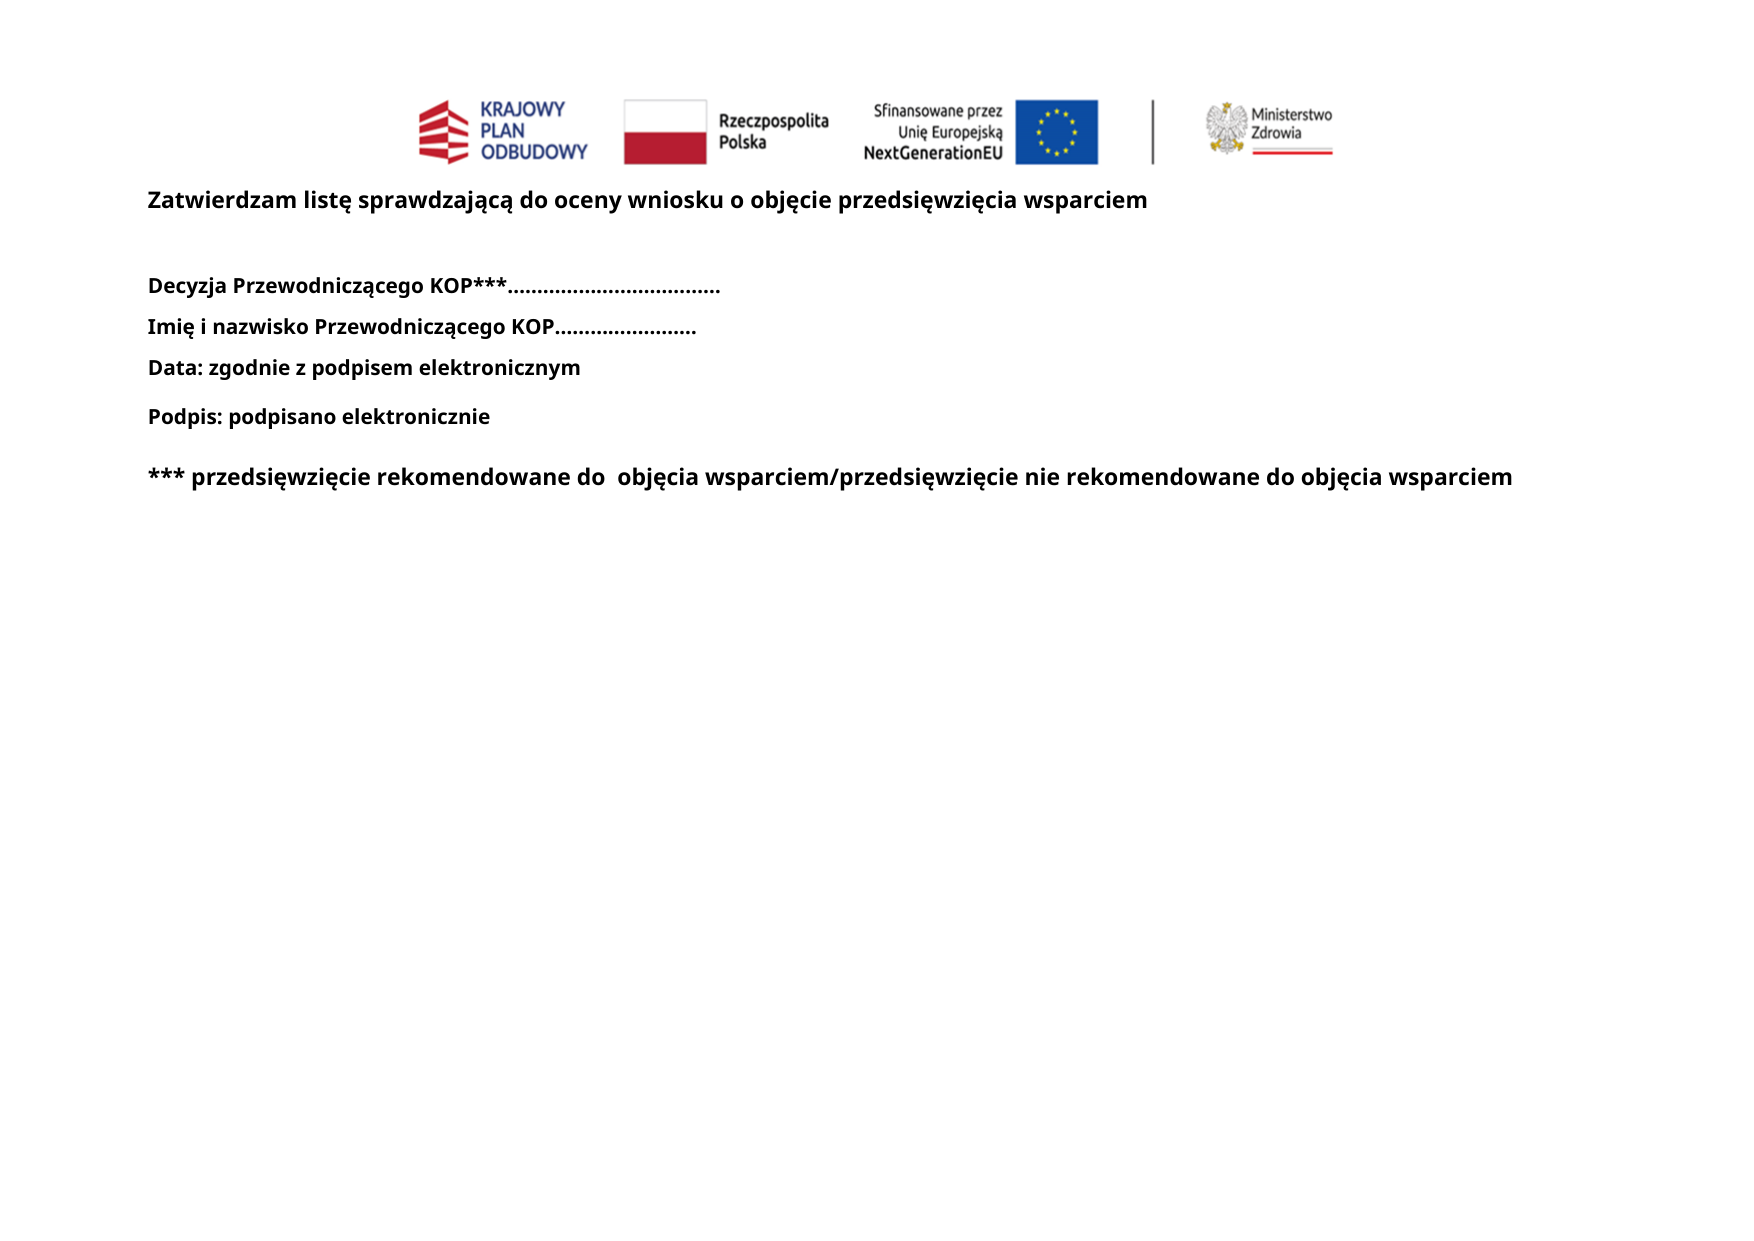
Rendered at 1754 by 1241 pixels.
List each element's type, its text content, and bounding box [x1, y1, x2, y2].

table_header Decyzja Przewodniczącego KOP***……………………………… Imię i nazwisko Przewodniczącego KOP…………………… [136, 259, 1280, 341]
table_cell Podpis: podpisano elektronicznie [136, 403, 1280, 461]
text *** przedsięwzięcie rekomendowane do objęcia wsparciem/przedsięwzięcie nie rekomendowane do objęcia wsparciem [148, 461, 1606, 492]
text Zatwierdzam listę sprawdzającą do oceny wniosku o objęcie przedsięwzięcia wsparciem [148, 184, 1606, 215]
table_cell Data: zgodnie z podpisem elektronicznym [136, 341, 1280, 402]
picture [402, 73, 1352, 184]
